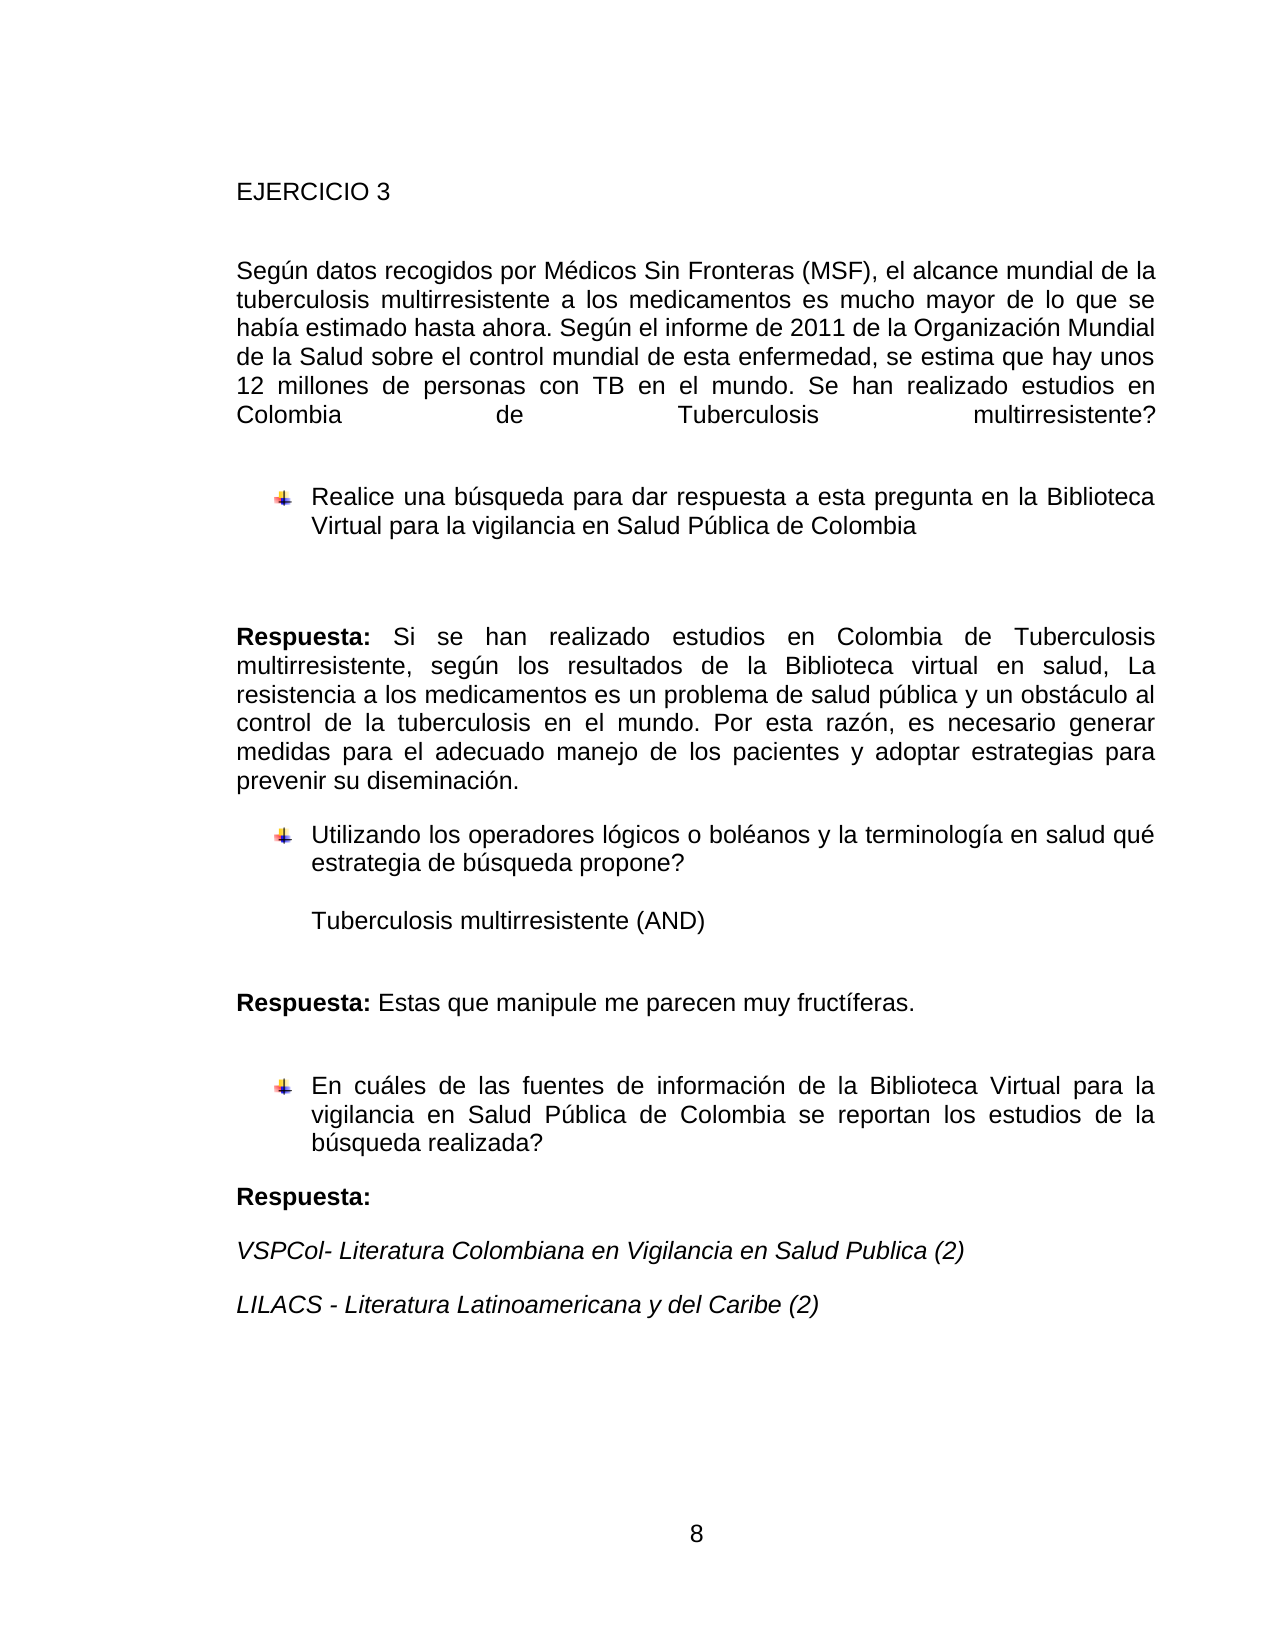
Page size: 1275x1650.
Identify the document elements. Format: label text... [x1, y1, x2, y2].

picture [274, 489, 292, 506]
text Según datos recogidos por Médicos Sin Fronteras (MSF), el alcance mundial de la tuberculosis multirresistente a los medicamentos es mucho mayor de lo que se había estimado hasta ahora. Según el informe de 2011 de la Organización Mundial de la Salud sobre el control mundial de esta enfermedad, se estima que hay unos 12 millones de personas con TB en el mundo. Se han realizado estudios en Colombia de Tuberculosis multirresistente? [236, 256, 1157, 457]
text Respuesta: Si se han realizado estudios en Colombia de Tuberculosis multirresistente, según los resultados de la Biblioteca virtual en salud, La resistencia a los medicamentos es un problema de salud pública y un obstáculo al control de la tuberculosis en el mundo. Por esta razón, es necesario generar medidas para el adecuado manejo de los pacientes y adoptar estrategias para prevenir su diseminación. [236, 622, 1157, 795]
text Respuesta: [236, 1182, 1157, 1211]
list Realice una búsqueda para dar respuesta a esta pregunta en la Biblioteca Virtual para la vigilancia en Salud Pública de Colombia [274, 482, 1157, 540]
list En cuáles de las fuentes de información de la Biblioteca Virtual para la vigilancia en Salud Pública de Colombia se reportan los estudios de la búsqueda realizada? [274, 1071, 1157, 1157]
subtitle EJERCICIO 3 [236, 177, 1157, 206]
list Tuberculosis multirresistente (AND) [311, 906, 1157, 935]
picture [274, 826, 292, 844]
text LILACS - Literatura Latinoamericana y del Caribe (2) [236, 1290, 1157, 1318]
text VSPCol- Literatura Colombiana en Vigilancia en Salud Publica (2) [236, 1236, 1157, 1265]
text Respuesta: Estas que manipule me parecen muy fructíferas. [236, 988, 1157, 1017]
picture [274, 1077, 292, 1095]
list Utilizando los operadores lógicos o boléanos y la terminología en salud qué estrategia de búsqueda propone? [274, 820, 1157, 877]
